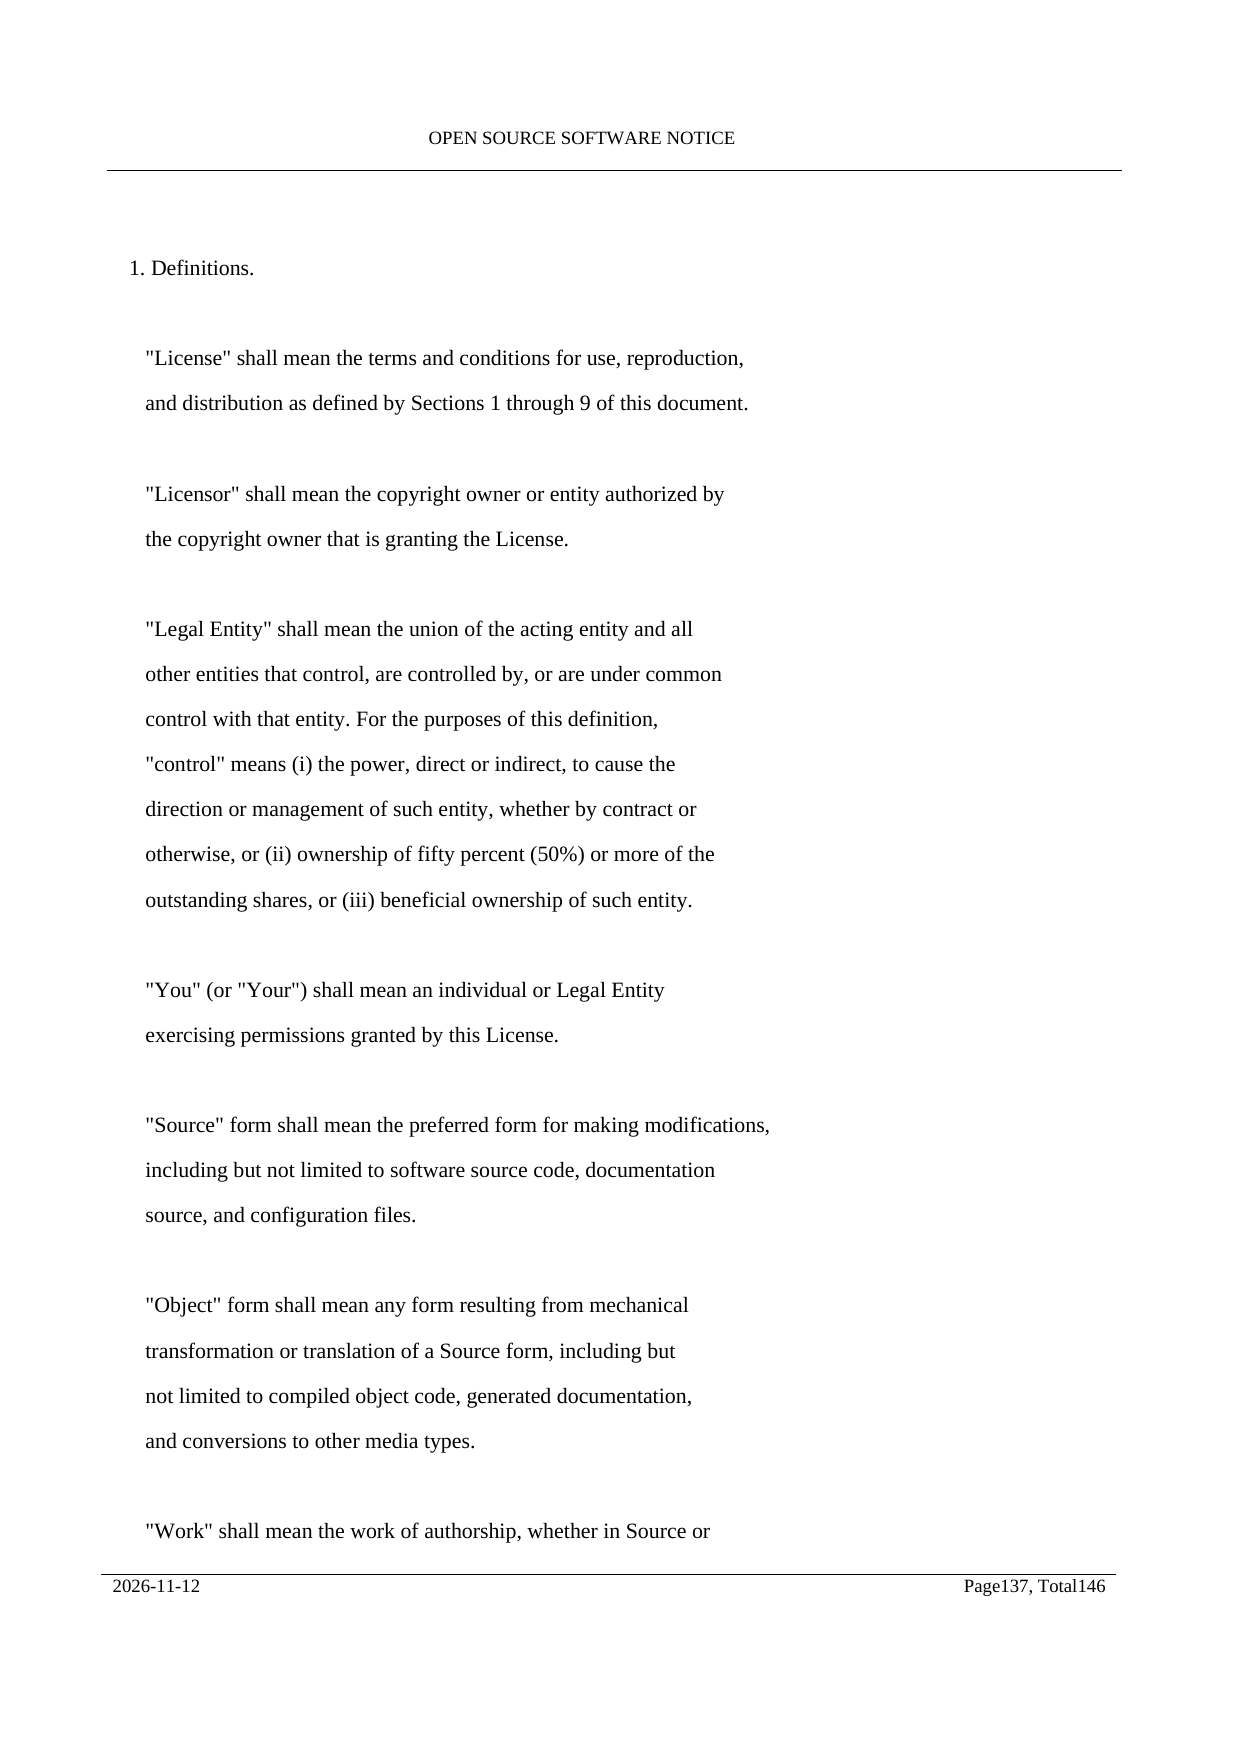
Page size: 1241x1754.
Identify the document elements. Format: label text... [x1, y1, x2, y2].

text and distribution as defined by Sections 1 through 9 of this document. [112, 387, 1128, 419]
text transformation or translation of a Source form, including but [112, 1334, 1128, 1366]
text control with that entity. For the purposes of this definition, [112, 702, 1128, 735]
text otherwise, or (ii) ownership of fifty percent (50%) or more of the [112, 838, 1128, 870]
text and conversions to other media types. [112, 1424, 1128, 1457]
text "You" (or "Your") shall mean an individual or Legal Entity [112, 973, 1128, 1006]
text the copyright owner that is granting the License. [112, 522, 1128, 554]
text exercising permissions granted by this License. [112, 1018, 1128, 1051]
text 1. Definitions. [112, 251, 1128, 284]
text including but not limited to software source code, documentation [112, 1153, 1128, 1186]
text other entities that control, are controlled by, or are under common [112, 657, 1128, 690]
text "Licensor" shall mean the copyright owner or entity authorized by [112, 477, 1128, 509]
text not limited to compiled object code, generated documentation, [112, 1379, 1128, 1412]
text "Work" shall mean the work of authorship, whether in Source or [112, 1514, 1128, 1547]
text "Object" form shall mean any form resulting from mechanical [112, 1289, 1128, 1321]
text outstanding shares, or (iii) beneficial ownership of such entity. [112, 883, 1128, 915]
text "control" means (i) the power, direct or indirect, to cause the [112, 748, 1128, 780]
text "Source" form shall mean the preferred form for making modifications, [112, 1108, 1128, 1141]
text direction or management of such entity, whether by contract or [112, 793, 1128, 825]
text "License" shall mean the terms and conditions for use, reproduction, [112, 342, 1128, 374]
text source, and configuration files. [112, 1199, 1128, 1231]
text "Legal Entity" shall mean the union of the acting entity and all [112, 612, 1128, 645]
